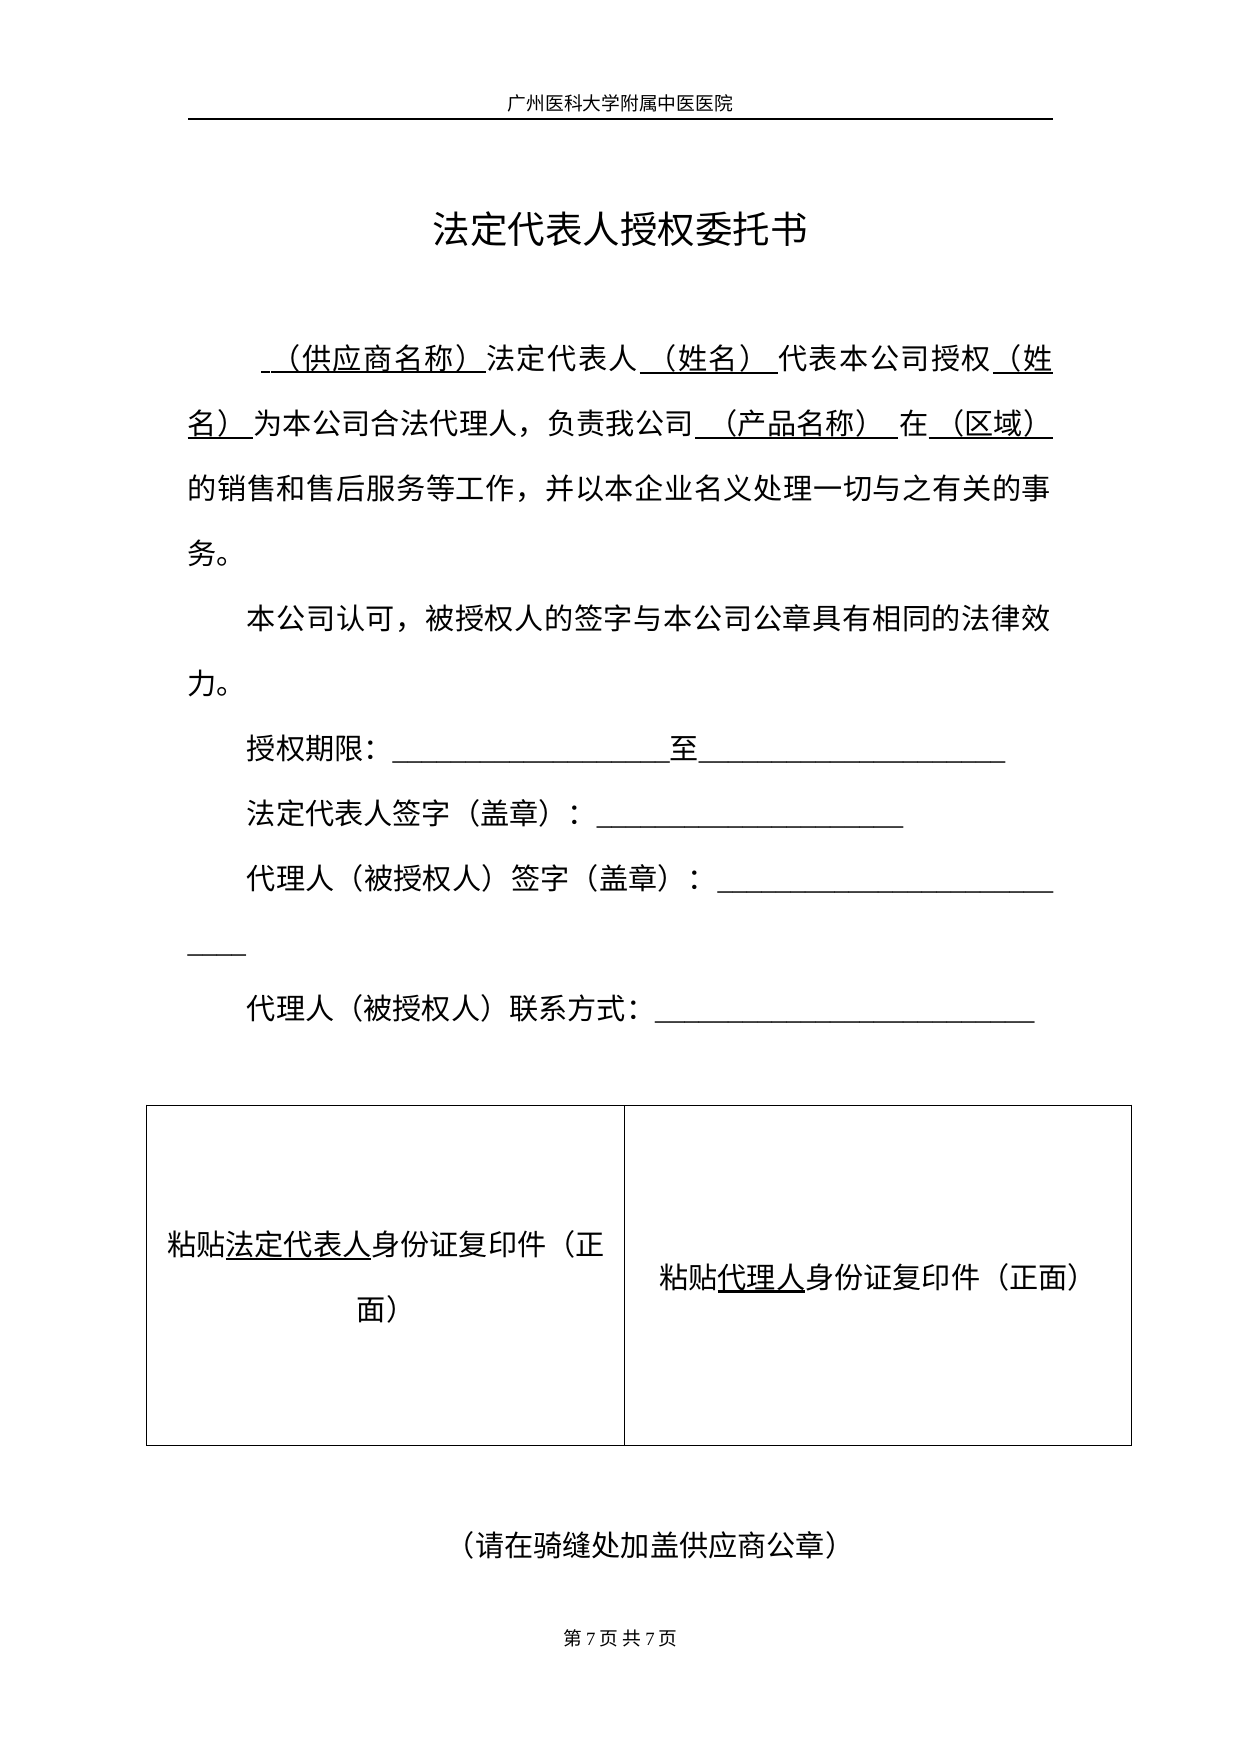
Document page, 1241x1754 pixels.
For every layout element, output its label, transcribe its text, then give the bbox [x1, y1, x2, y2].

table_header 粘贴法定代表人身份证复印件（正面） [147, 1106, 624, 1445]
text 代理人（被授权人）签字（盖章）：___________________________ [187, 844, 1053, 974]
table_header 粘贴代理人身份证复印件（正面） [625, 1106, 1131, 1445]
text 代理人（被授权人）联系方式：__________________________ [187, 974, 1053, 1039]
text （请在骑缝处加盖供应商公章） [187, 1511, 1053, 1576]
text （供应商名称）法定代表人 （姓名） 代表本公司授权（姓名） 为本公司合法代理人，负责我公司 （产品名称） 在 （区域） 的销售和售后服务等工作，并以本企业名义处理一切与之有关的事务。 [187, 324, 1053, 584]
text 本公司认可，被授权人的签字与本公司公章具有相同的法律效力。 [187, 584, 1053, 714]
text 法定代表人授权委托书 [187, 194, 1053, 259]
text 法定代表人签字（盖章）：_____________________ [187, 779, 1053, 844]
text 授权期限：___________________至_____________________ [187, 714, 1053, 779]
